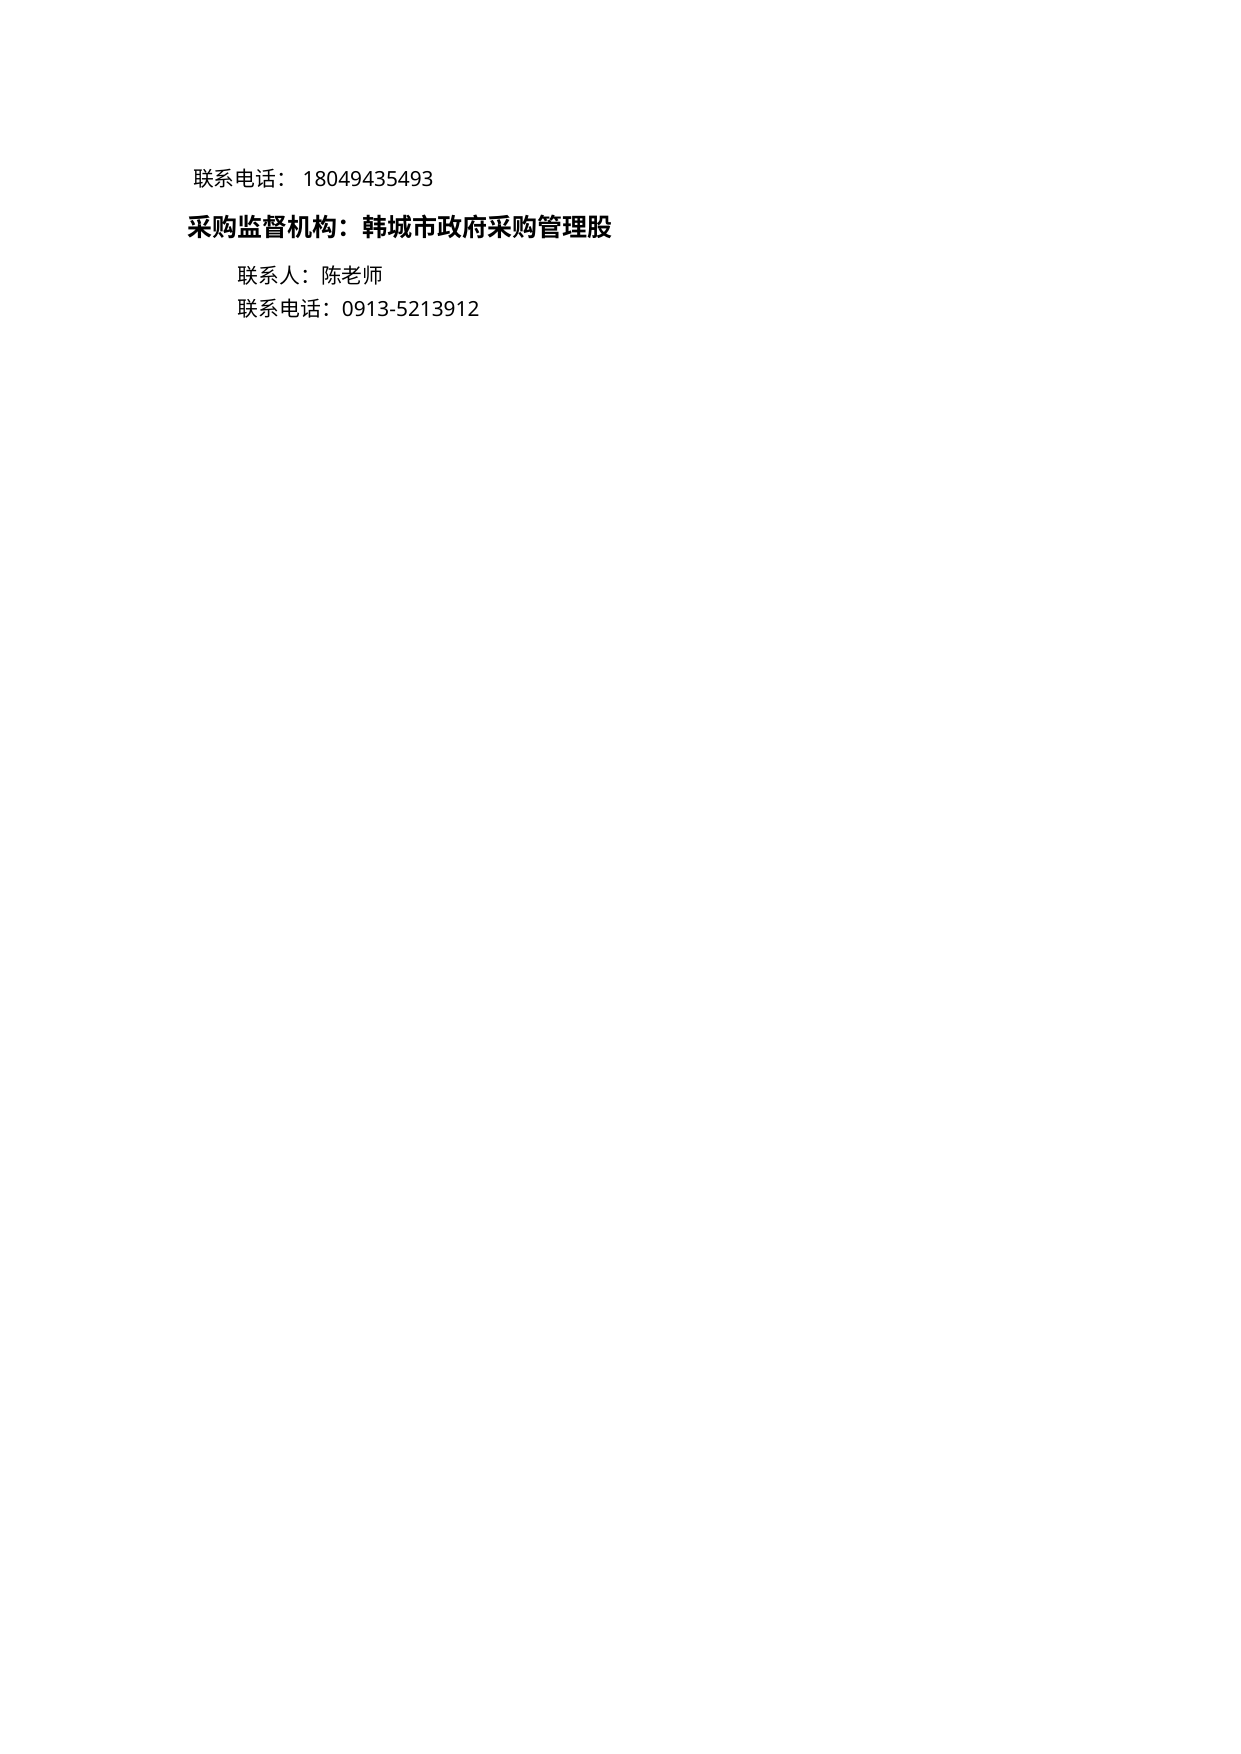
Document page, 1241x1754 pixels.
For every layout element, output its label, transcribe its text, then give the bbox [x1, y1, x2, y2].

text 采购监督机构：韩城市政府采购管理股 [187, 194, 1053, 259]
text 联系电话：0913-5213912 [187, 292, 1053, 324]
text 联系电话： 18049435493 [187, 162, 1053, 194]
text 联系人：陈老师 [187, 259, 1053, 292]
